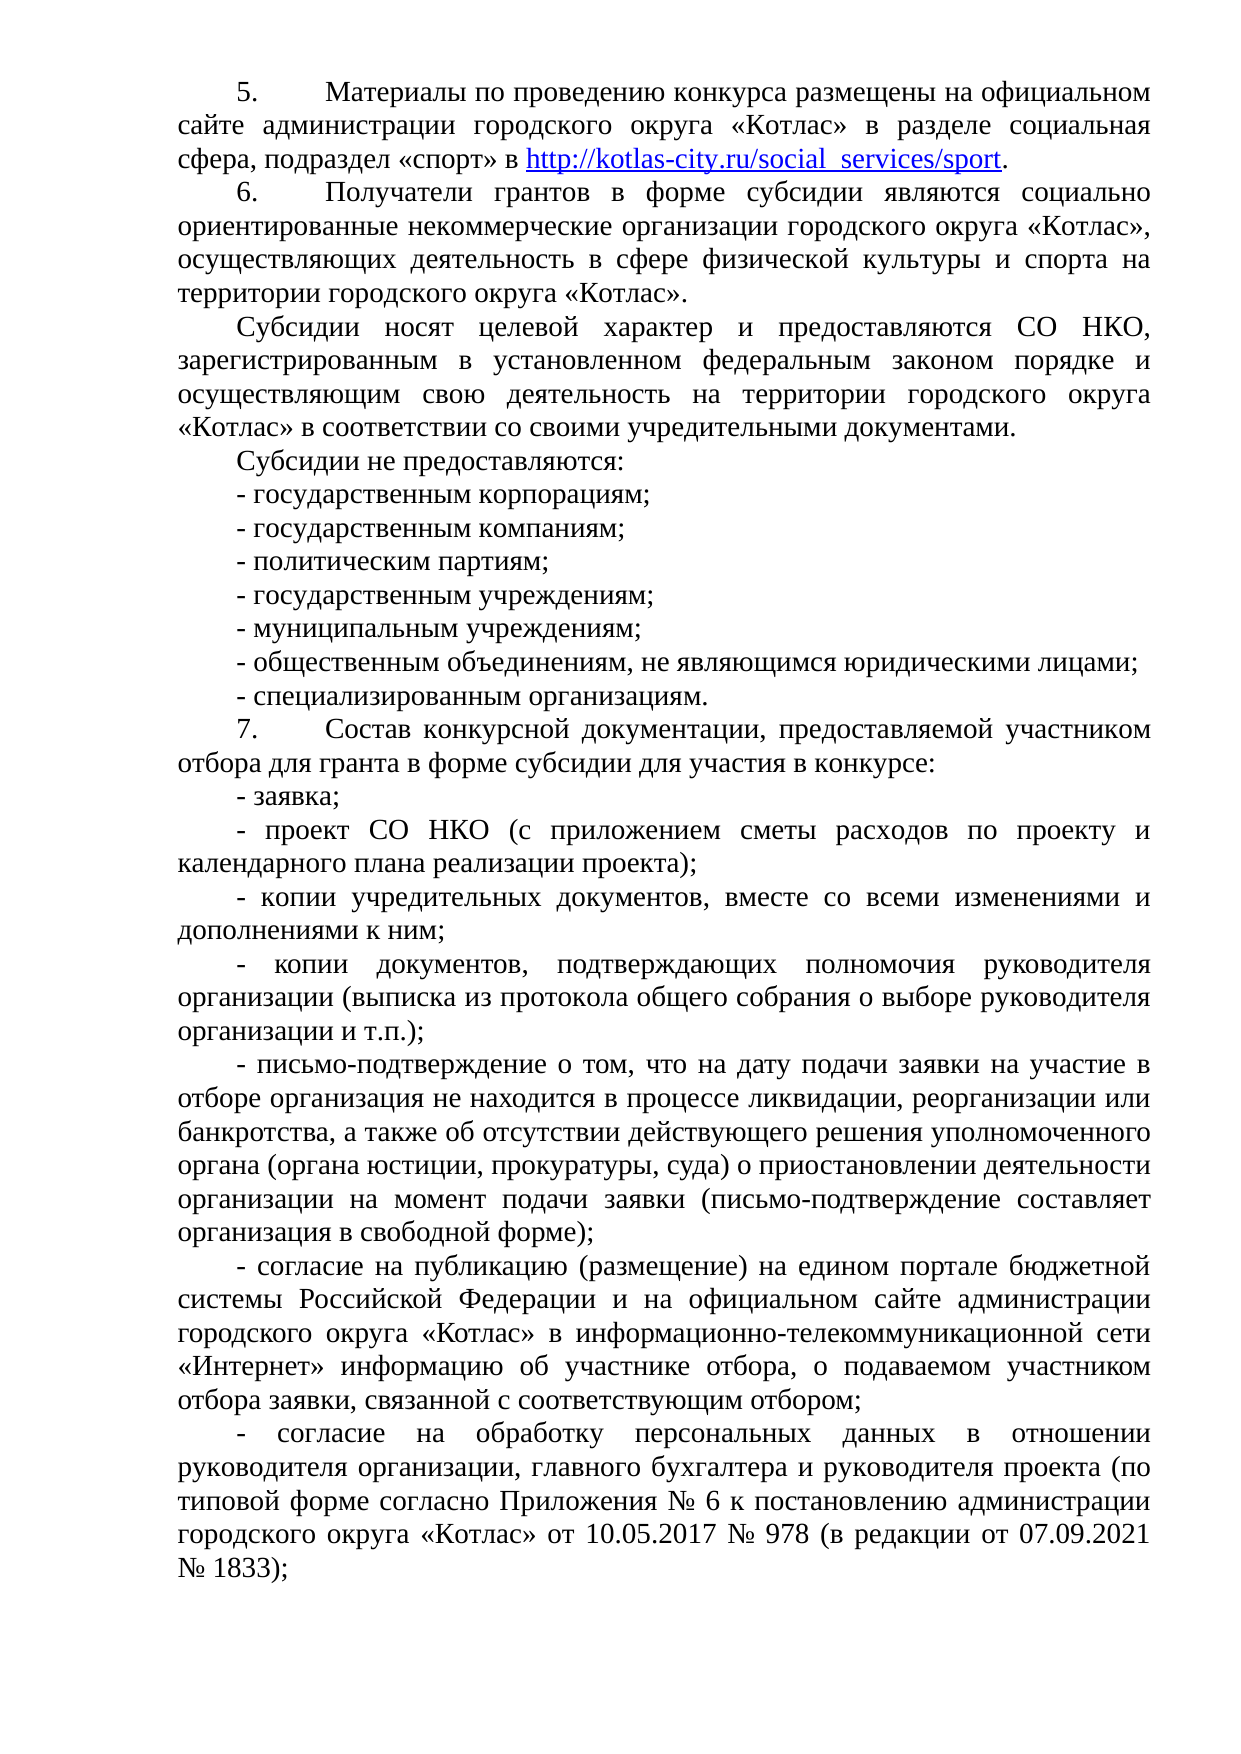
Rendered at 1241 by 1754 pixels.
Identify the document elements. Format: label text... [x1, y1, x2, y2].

list - государственным учреждениям; [177, 577, 1152, 611]
list - письмо-подтверждение о том, что на дату подачи заявки на участие в отборе организация не находится в процессе ликвидации, реорганизации или банкротства, а также об отсутствии действующего решения уполномоченного органа (органа юстиции, прокуратуры, суда) о приостановлении деятельности организации на момент подачи заявки (письмо-подтверждение составляет организация в свободной форме); [177, 1047, 1152, 1248]
list Субсидии не предоставляются: [177, 443, 1152, 476]
list - согласие на публикацию (размещение) на едином портале бюджетной системы Российской Федерации и на официальном сайте администрации городского округа «Котлас» в информационно-телекоммуникационной сети «Интернет» информацию об участнике отбора, о подаваемом участником отбора заявки, связанной с соответствующим отбором; [177, 1248, 1152, 1416]
list Состав конкурсной документации, предоставляемой участником отбора для гранта в форме субсидии для участия в конкурсе: [177, 711, 1152, 778]
list Получатели грантов в форме субсидии являются социально ориентированные некоммерческие организации городского округа «Котлас», осуществляющих деятельность в сфере физической культуры и спорта на территории городского округа «Котлас». [177, 174, 1152, 309]
list - муниципальным учреждениям; [177, 611, 1152, 644]
list - копии документов, подтверждающих полномочия руководителя организации (выписка из протокола общего собрания о выборе руководителя организации и т.п.); [177, 946, 1152, 1047]
list - политическим партиям; [177, 543, 1152, 577]
list - проект СО НКО (с приложением сметы расходов по проекту и календарного плана реализации проекта); [177, 812, 1152, 879]
text - согласие на обработку персональных данных в отношении руководителя организации, главного бухгалтера и руководителя проекта (по типовой форме согласно Приложения № 6 к постановлению администрации городского округа «Котлас» от 10.05.2017 № 978 (в редакции от 07.09.2021 № 1833); [177, 1416, 1152, 1583]
list - государственным корпорациям; [177, 476, 1152, 510]
list - копии учредительных документов, вместе со всеми изменениями и дополнениями к ним; [177, 879, 1152, 946]
list - специализированным организациям. [177, 678, 1152, 711]
list - государственным компаниям; [177, 510, 1152, 543]
list - общественным объединениям, не являющимся юридическими лицами; [177, 644, 1152, 678]
list Субсидии носят целевой характер и предоставляются СО НКО, зарегистрированным в установленном федеральным законом порядке и осуществляющим свою деятельность на территории городского округа «Котлас» в соответствии со своими учредительными документами. [177, 309, 1152, 443]
list - заявка; [177, 778, 1152, 812]
list Материалы по проведению конкурса размещены на официальном сайте администрации городского округа «Котлас» в разделе социальная сфера, подраздел «спорт» в http://kotlas-city.ru/social_services/sport. [177, 74, 1152, 174]
